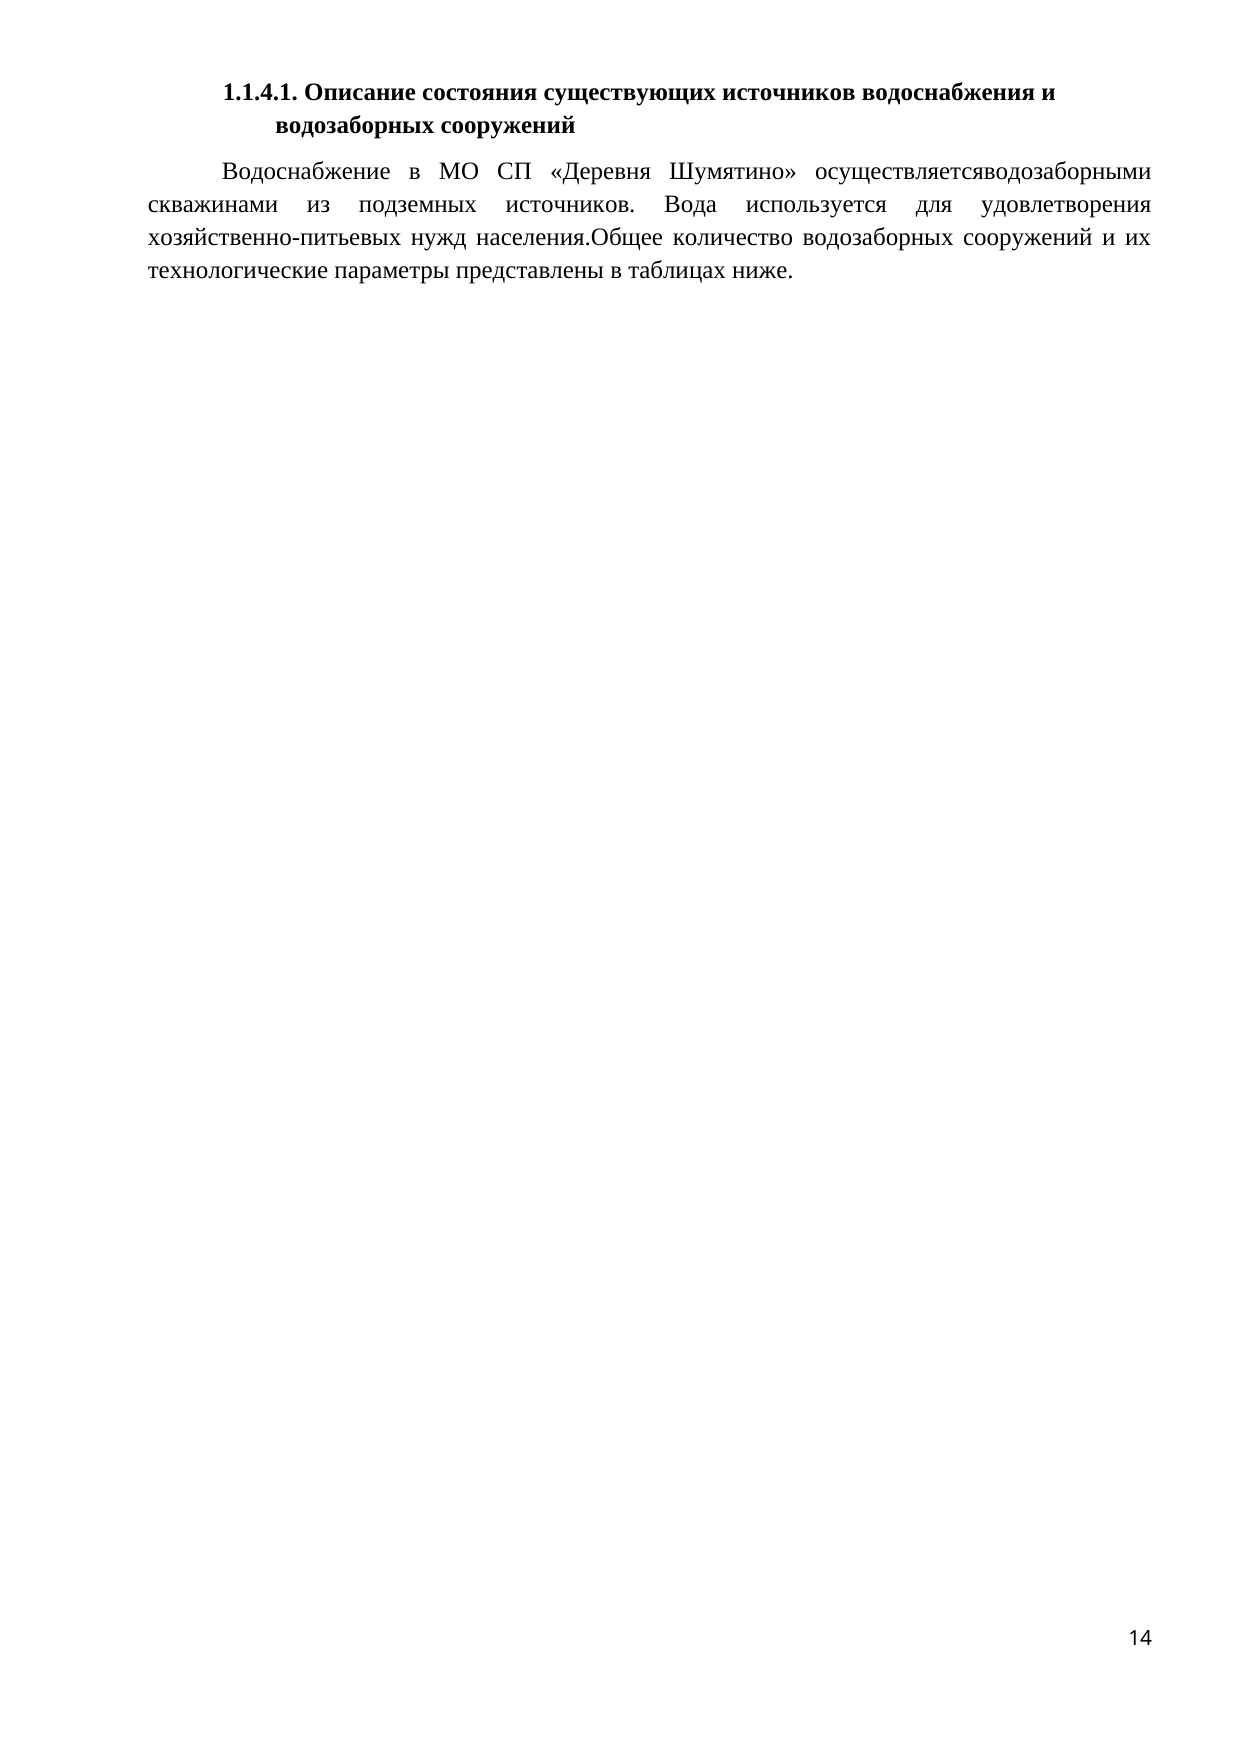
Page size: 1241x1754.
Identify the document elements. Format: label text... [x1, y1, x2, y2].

list 1.1.4.1. Описание состояния существующих источников водоснабжения и водозаборных сооружений [223, 77, 1152, 139]
text Водоснабжение в МО СП «Деревня Шумятино» осуществляетсяводозаборными скважинами из подземных источников. Вода используется для удовлетворения хозяйственно-питьевых нужд населения.Общее количество водозаборных сооружений и их технологические параметры представлены в таблицах ниже. [148, 156, 1152, 284]
